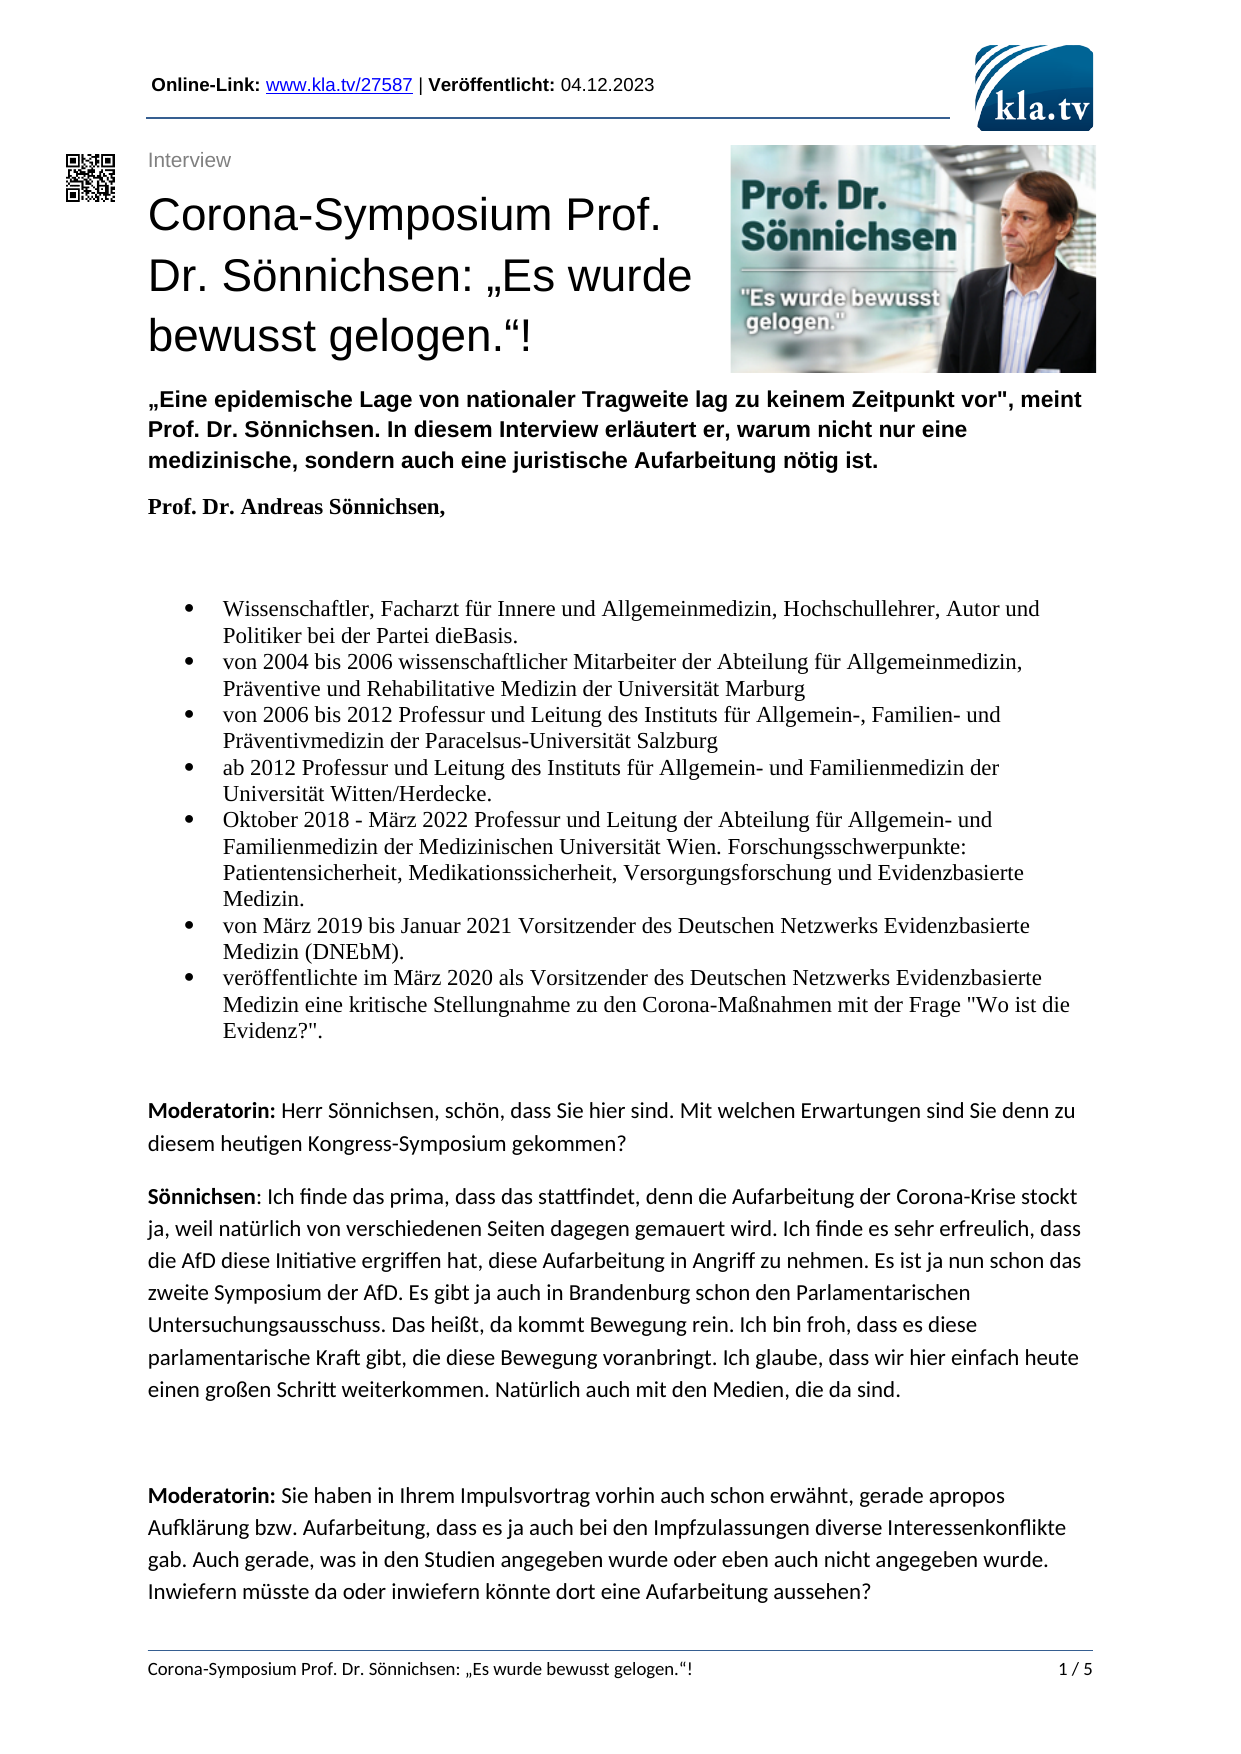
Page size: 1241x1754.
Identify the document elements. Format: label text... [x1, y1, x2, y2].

text Prof. Dr. Andreas Sönnichsen, [148, 493, 1093, 520]
text Moderatorin: Sie haben in Ihrem Impulsvortrag vorhin auch schon erwähnt, gerade apropos Aufklärung bzw. Aufarbeitung, dass es ja auch bei den Impfzulassungen diverse Interessenkonflikte gab. Auch gerade, was in den Studien angegeben wurde oder eben auch nicht angegeben wurde. Inwiefern müsste da oder inwiefern könnte dort eine Aufarbeitung aussehen? [148, 1481, 1093, 1606]
text Corona-Symposium Prof. Dr. Sönnichsen: „Es wurde bewusst gelogen.“! [148, 188, 1093, 362]
text Moderatorin: Herr Sönnichsen, schön, dass Sie hier sind. Mit welchen Erwartungen sind Sie denn zu diesem heutigen Kongress-Symposium gekommen? [148, 1097, 1093, 1157]
list veröffentlichte im März 2020 als Vorsitzender des Deutschen Netzwerks Evidenzbasierte Medizin eine kritische Stellungnahme zu den Corona-Maßnahmen mit der Frage "Wo ist die Evidenz?". [185, 964, 1093, 1043]
list Wissenschaftler, Facharzt für Innere und Allgemeinmedizin, Hochschullehrer, Autor und Politiker bei der Partei dieBasis. [185, 596, 1093, 648]
list von März 2019 bis Januar 2021 Vorsitzender des Deutschen Netzwerks Evidenzbasierte Medizin (DNEbM). [185, 912, 1093, 964]
text „Eine epidemische Lage von nationaler Tragweite lag zu keinem Zeitpunkt vor", meint Prof. Dr. Sönnichsen. In diesem Interview erläutert er, warum nicht nur eine medizinische, sondern auch eine juristische Aufarbeitung nötig ist. [148, 386, 1093, 473]
list von 2004 bis 2006 wissenschaftlicher Mitarbeiter der Abteilung für Allgemeinmedizin, Präventive und Rehabilitative Medizin der Universität Marburg [185, 648, 1093, 701]
picture [58, 146, 118, 206]
list ab 2012 Professur und Leitung des Instituts für Allgemein- und Familienmedizin der Universität Witten/Herdecke. [185, 754, 1093, 806]
list von 2006 bis 2012 Professur und Leitung des Instituts für Allgemein-, Familien- und Präventivmedizin der Paracelsus-Universität Salzburg [185, 701, 1093, 754]
list Oktober 2018 - März 2022 Professur und Leitung der Abteilung für Allgemein- und Familienmedizin der Medizinischen Universität Wien. Forschungsschwerpunkte: Patientensicherheit, Medikationssicherheit, Versorgungsforschung und Evidenzbasierte Medizin. [185, 806, 1093, 912]
text Sönnichsen: Ich finde das prima, dass das stattfindet, denn die Aufarbeitung der Corona-Krise stockt ja, weil natürlich von verschiedenen Seiten dagegen gemauert wird. Ich finde es sehr erfreulich, dass die AfD diese Initiative ergriffen hat, diese Aufarbeitung in Angriff zu nehmen. Es ist ja nun schon das zweite Symposium der AfD. Es gibt ja auch in Brandenburg schon den Parlamentarischen Untersuchungsausschuss. Das heißt, da kommt Bewegung rein. Ich bin froh, dass es diese parlamentarische Kraft gibt, die diese Bewegung voranbringt. Ich glaube, dass wir hier einfach heute einen großen Schritt weiterkommen. Natürlich auch mit den Medien, die da sind. [148, 1182, 1093, 1403]
text Interview [148, 148, 1093, 172]
